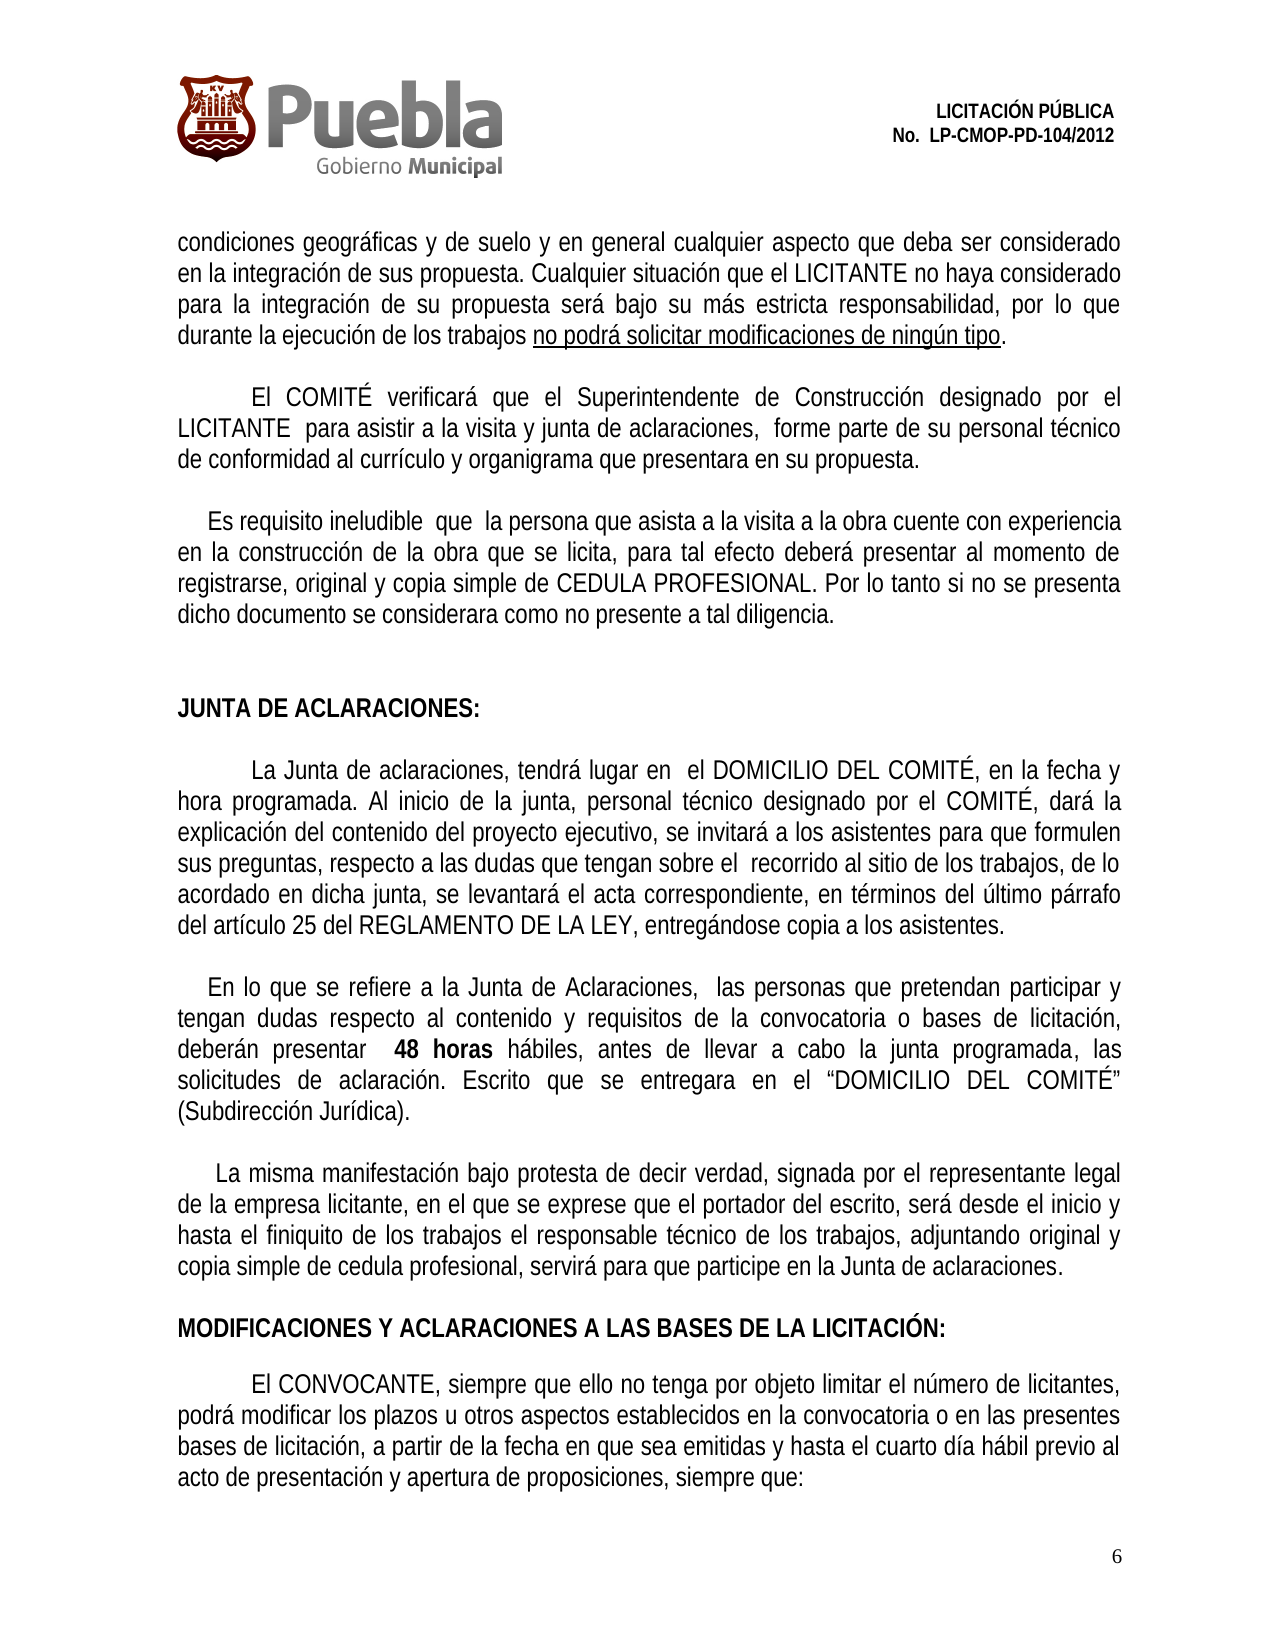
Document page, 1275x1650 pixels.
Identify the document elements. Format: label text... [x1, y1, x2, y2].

text El CONVOCANTE, siempre que ello no tenga por objeto limitar el número de licitantes, podrá modificar los plazos u otros aspectos establecidos en la convocatoria o en las presentes bases de licitación, a partir de la fecha en que sea emitidas y hasta el cuarto día hábil previo al acto de presentación y apertura de proposiciones, siempre que: [177, 1368, 1122, 1492]
text La Junta de aclaraciones, tendrá lugar en el DOMICILIO DEL COMITÉ, en la fecha y hora programada. Al inicio de la junta, personal técnico designado por el COMITÉ, dará la explicación del contenido del proyecto ejecutivo, se invitará a los asistentes para que formulen sus preguntas, respecto a las dudas que tengan sobre el recorrido al sitio de los trabajos, de lo acordado en dicha junta, se levantará el acta correspondiente, en términos del último párrafo del artículo 25 del REGLAMENTO DE LA LEY, entregándose copia a los asistentes. [177, 754, 1122, 940]
text En lo que se refiere a la Junta de Aclaraciones, las personas que pretendan participar y tengan dudas respecto al contenido y requisitos de la convocatoria o bases de licitación, deberán presentar 48 horas hábiles, antes de llevar a cabo la junta programada, las solicitudes de aclaración. Escrito que se entregara en el “DOMICILIO DEL COMITÉ” (Subdirección Jurídica). [177, 971, 1122, 1126]
picture [177, 75, 502, 178]
text La misma manifestación bajo protesta de decir verdad, signada por el representante legal de la empresa licitante, en el que se exprese que el portador del escrito, será desde el inicio y hasta el finiquito de los trabajos el responsable técnico de los trabajos, adjuntando original y copia simple de cedula profesional, servirá para que participe en la Junta de aclaraciones. [177, 1157, 1122, 1282]
text MODIFICACIONES Y ACLARACIONES A LAS BASES DE LA LICITACIÓN: [177, 1313, 1122, 1344]
text Es requisito ineludible que la persona que asista a la visita a la obra cuente con experiencia en la construcción de la obra que se licita, para tal efecto deberá presentar al momento de registrarse, original y copia simple de CEDULA PROFESIONAL. Por lo tanto si no se presenta dicho documento se considerara como no presente a tal diligencia. [177, 506, 1122, 630]
subtitle JUNTA DE ACLARACIONES: [177, 692, 1122, 723]
text El COMITÉ verificará que el Superintendente de Construcción designado por el LICITANTE para asistir a la visita y junta de aclaraciones, forme parte de su personal técnico de conformidad al currículo y organigrama que presentara en su propuesta. [177, 381, 1122, 474]
